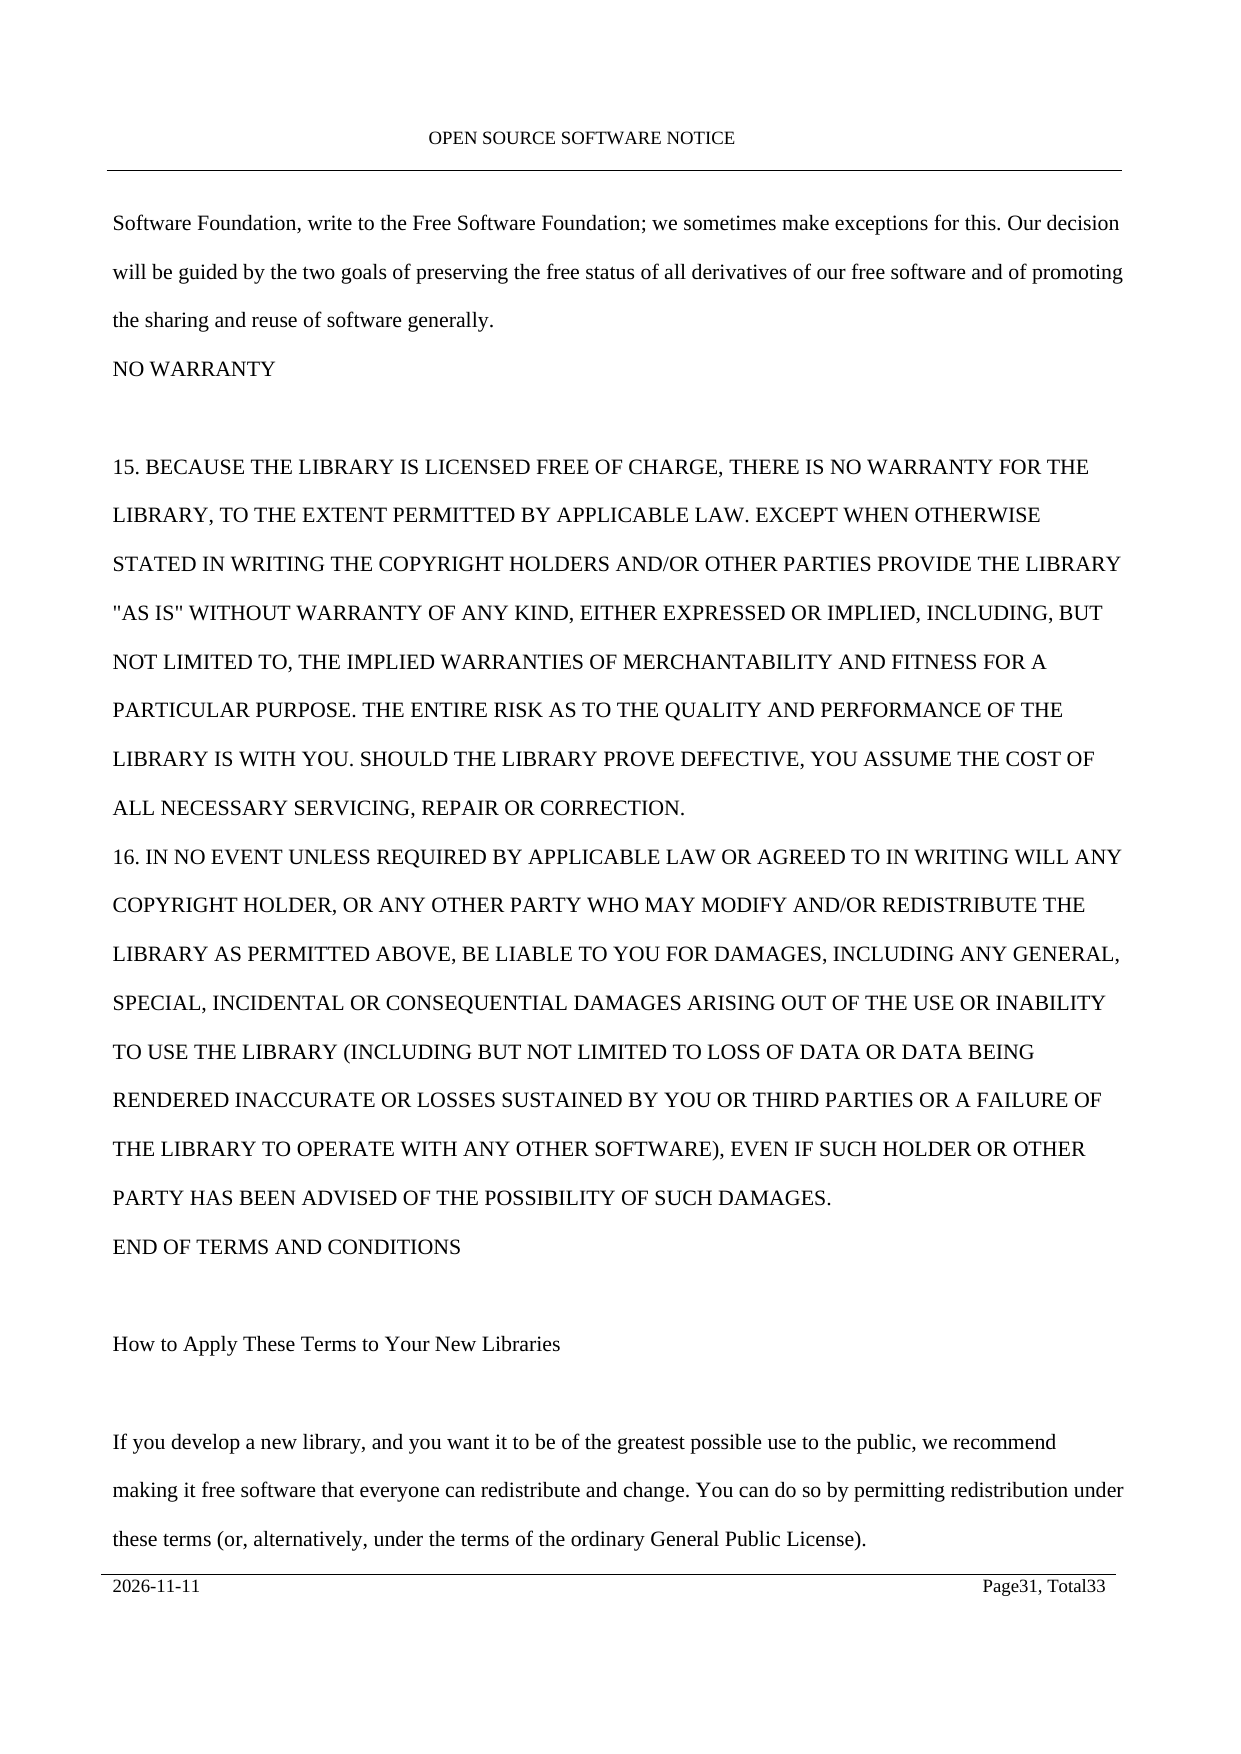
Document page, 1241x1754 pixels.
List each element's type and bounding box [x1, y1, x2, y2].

text [112, 206, 1128, 1555]
